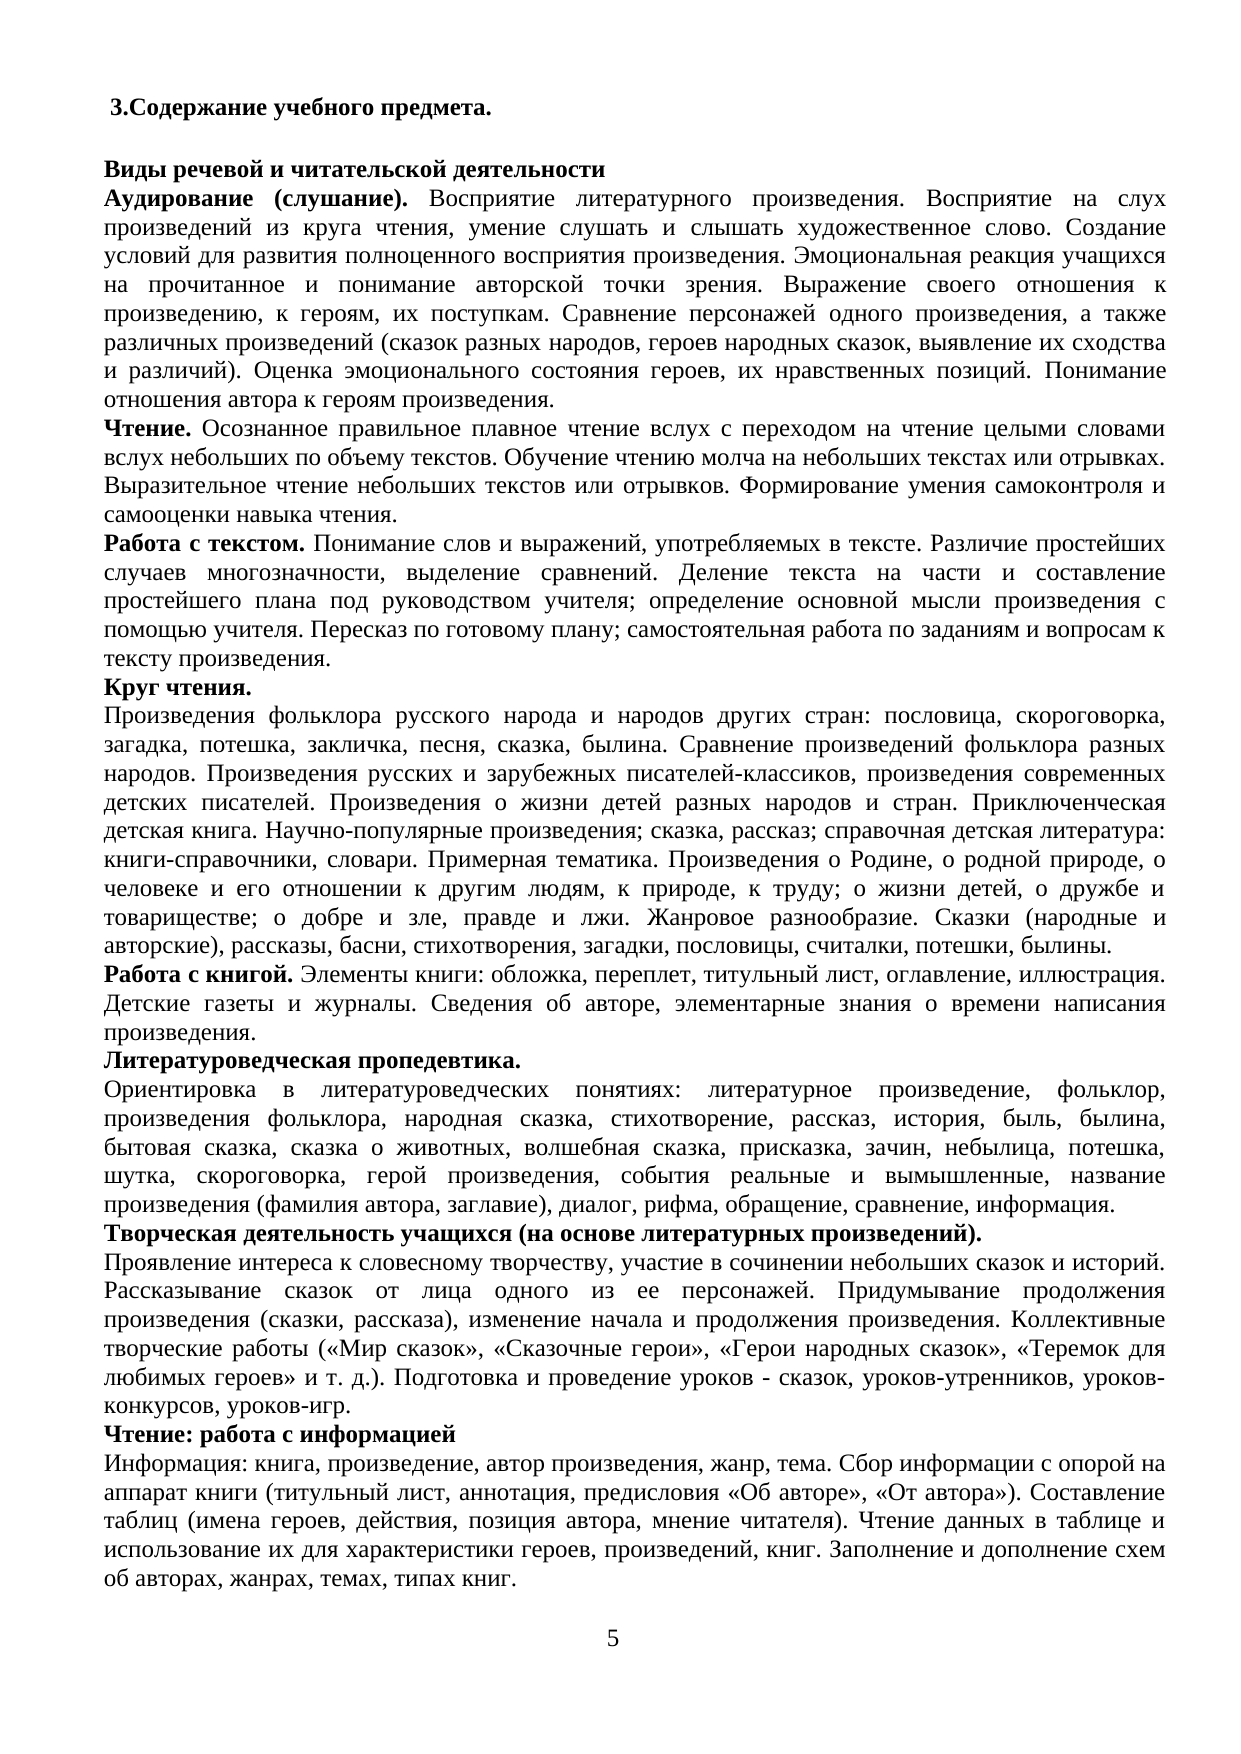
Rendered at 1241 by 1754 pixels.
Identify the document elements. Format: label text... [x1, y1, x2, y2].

text Виды речевой и читательской деятельности [103, 154, 1167, 183]
text Работа с книгой. Элементы книги: обложка, переплет, титульный лист, оглавление, иллюстрация. Детские газеты и журналы. Сведения об авторе, элементарные знания о времени написания произведения. [103, 959, 1167, 1046]
text Проявление интереса к словесному творчеству, участие в сочинении небольших сказок и историй. Рассказывание сказок от лица одного из ее персонажей. Придумывание продолжения произведения (сказки, рассказа), изменение начала и продолжения произведения. Коллективные творческие работы («Мир сказок», «Сказочные герои», «Герои народных сказок», «Теремок для любимых героев» и т. д.). Подготовка и проведение уроков - сказок, уроков-утренников, уроков-конкурсов, уроков-игр. [103, 1247, 1167, 1419]
text Информация: книга, произведение, автор произведения, жанр, тема. Сбор информации с опорой на аппарат книги (титульный лист, аннотация, предисловия «Об авторе», «От автора»). Составление таблиц (имена героев, действия, позиция автора, мнение читателя). Чтение данных в таблице и использование их для характеристики героев, произведений, книг. Заполнение и дополнение схем об авторах, жанрах, темах, типах книг. [103, 1448, 1167, 1592]
text Аудирование (слушание). Восприятие литературного произведения. Восприятие на слух произведений из круга чтения, умение слушать и слышать художественное слово. Создание условий для развития полноценного восприятия произведения. Эмоциональная реакция учащихся на прочитанное и понимание авторской точки зрения. Выражение своего отношения к произведению, к героям, их поступкам. Сравнение персонажей одного произведения, а также различных произведений (сказок разных народов, героев народных сказок, выявление их сходства и различий). Оценка эмоционального состояния героев, их нравственных позиций. Понимание отношения автора к героям произведения. [103, 183, 1167, 413]
text Круг чтения. [103, 672, 1167, 701]
text Творческая деятельность учащихся (на основе литературных произведений). [103, 1218, 1167, 1247]
text 3.Содержание учебного предмета. [103, 92, 1167, 121]
text Чтение: работа с информацией [103, 1419, 1167, 1448]
text Чтение. Осознанное правильное плавное чтение вслух с переходом на чтение целыми словами вслух небольших по объему текстов. Обучение чтению молча на небольших текстах или отрывках. Выразительное чтение небольших текстов или отрывков. Формирование умения самоконтроля и самооценки навыка чтения. [103, 413, 1167, 528]
text Произведения фольклора русского народа и народов других стран: пословица, скороговорка, загадка, потешка, закличка, песня, сказка, былина. Сравнение произведений фольклора разных народов. Произведения русских и зарубежных писателей-классиков, произведения современных детских писателей. Произведения о жизни детей разных народов и стран. Приключенческая детская книга. Научно-популярные произведения; сказка, рассказ; справочная детская литература: книги-справочники, словари. Примерная тематика. Произведения о Родине, о родной природе, о человеке и его отношении к другим людям, к природе, к труду; о жизни детей, о дружбе и товариществе; о добре и зле, правде и лжи. Жанровое разнообразие. Сказки (народные и авторские), рассказы, басни, стихотворения, загадки, пословицы, считалки, потешки, былины. [103, 701, 1167, 959]
text Литературоведческая пропедевтика. [103, 1046, 1167, 1074]
text Ориентировка в литературоведческих понятиях: литературное произведение, фольклор, произведения фольклора, народная сказка, стихотворение, рассказ, история, быль, былина, бытовая сказка, сказка о животных, волшебная сказка, присказка, зачин, небылица, потешка, шутка, скороговорка, герой произведения, события реальные и вымышленные, название произведения (фамилия автора, заглавие), диалог, рифма, обращение, сравнение, информация. [103, 1074, 1167, 1218]
text Работа с текстом. Понимание слов и выражений, употребляемых в тексте. Различие простейших случаев многозначности, выделение сравнений. Деление текста на части и составление простейшего плана под руководством учителя; определение основной мысли произведения с помощью учителя. Пересказ по готовому плану; самостоятельная работа по заданиям и вопросам к тексту произведения. [103, 528, 1167, 672]
